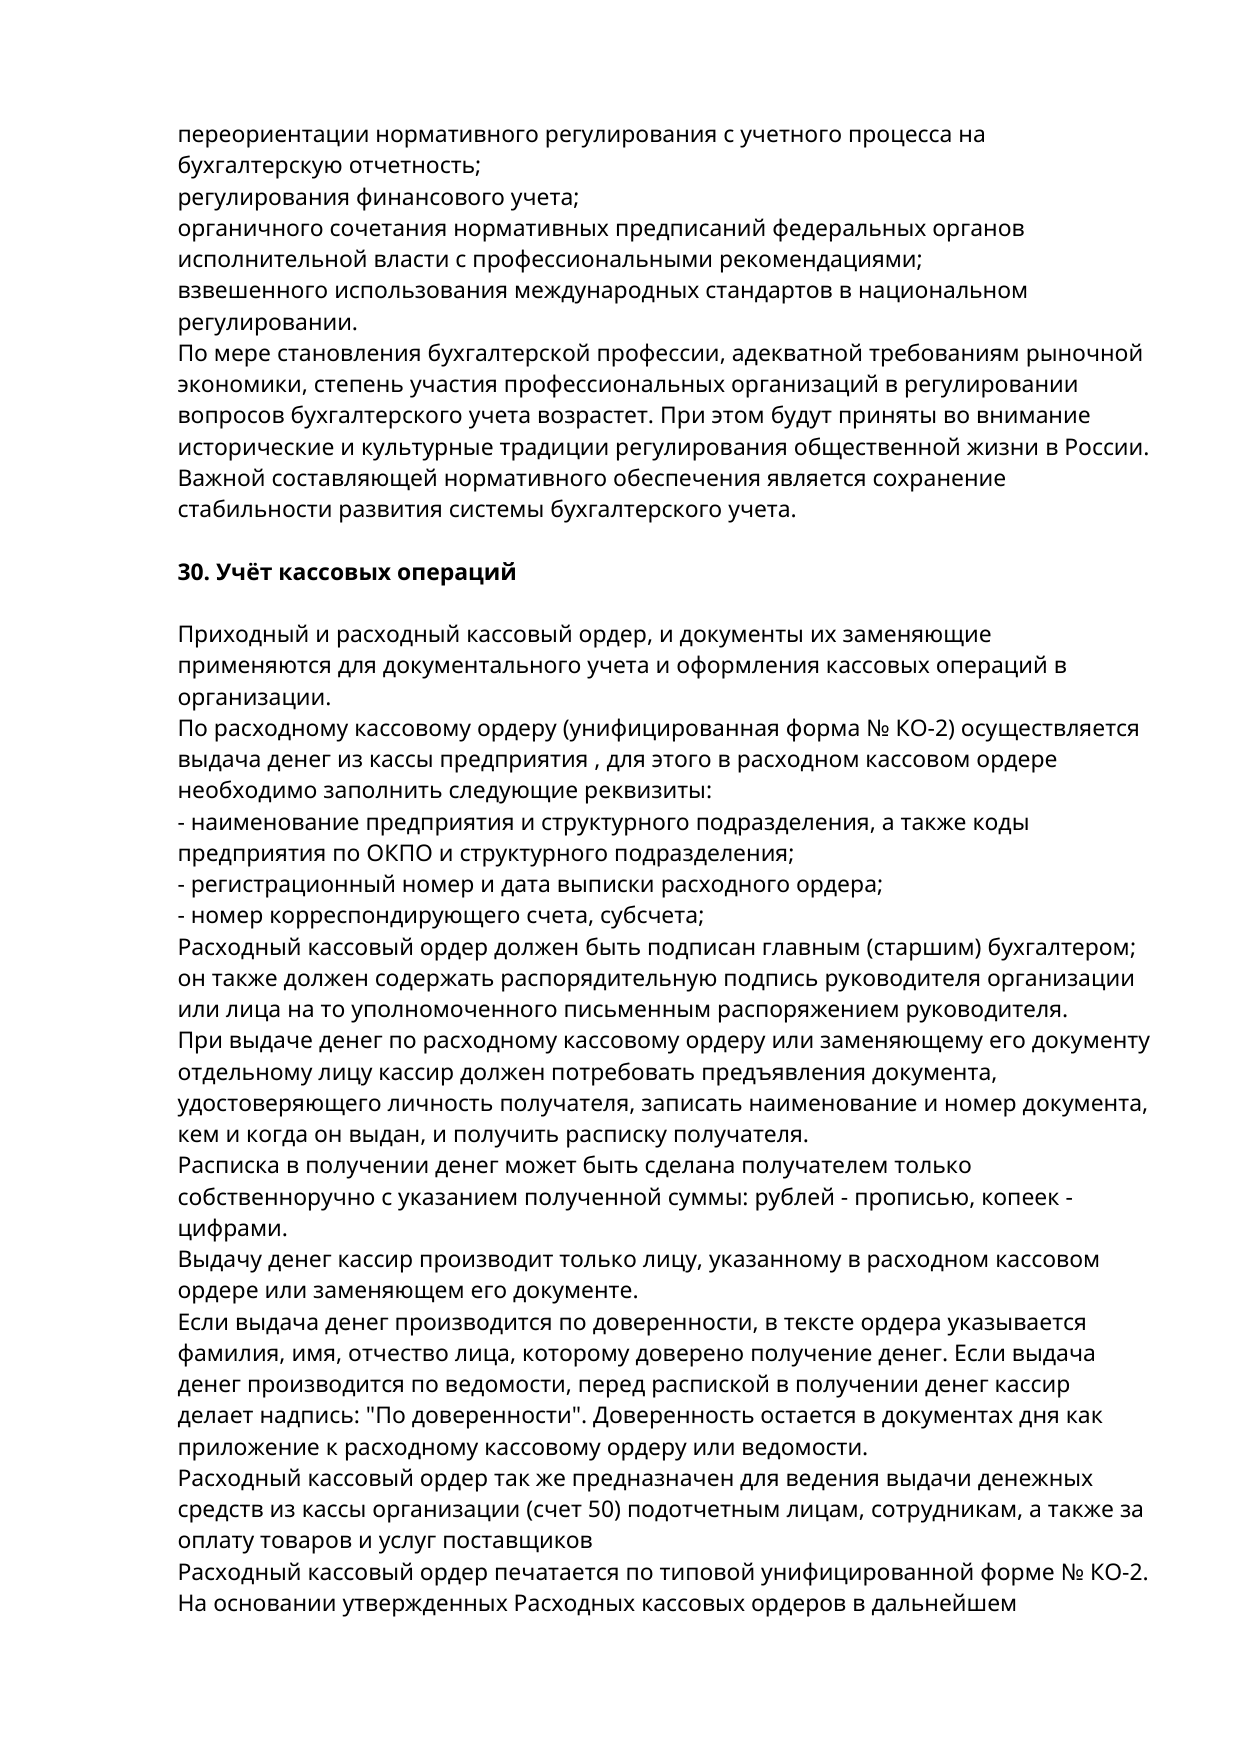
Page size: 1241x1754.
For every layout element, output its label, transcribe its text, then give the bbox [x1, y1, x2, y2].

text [177, 618, 1152, 1618]
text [177, 118, 1152, 524]
text 30. Учёт кассовых операций [177, 556, 1152, 587]
